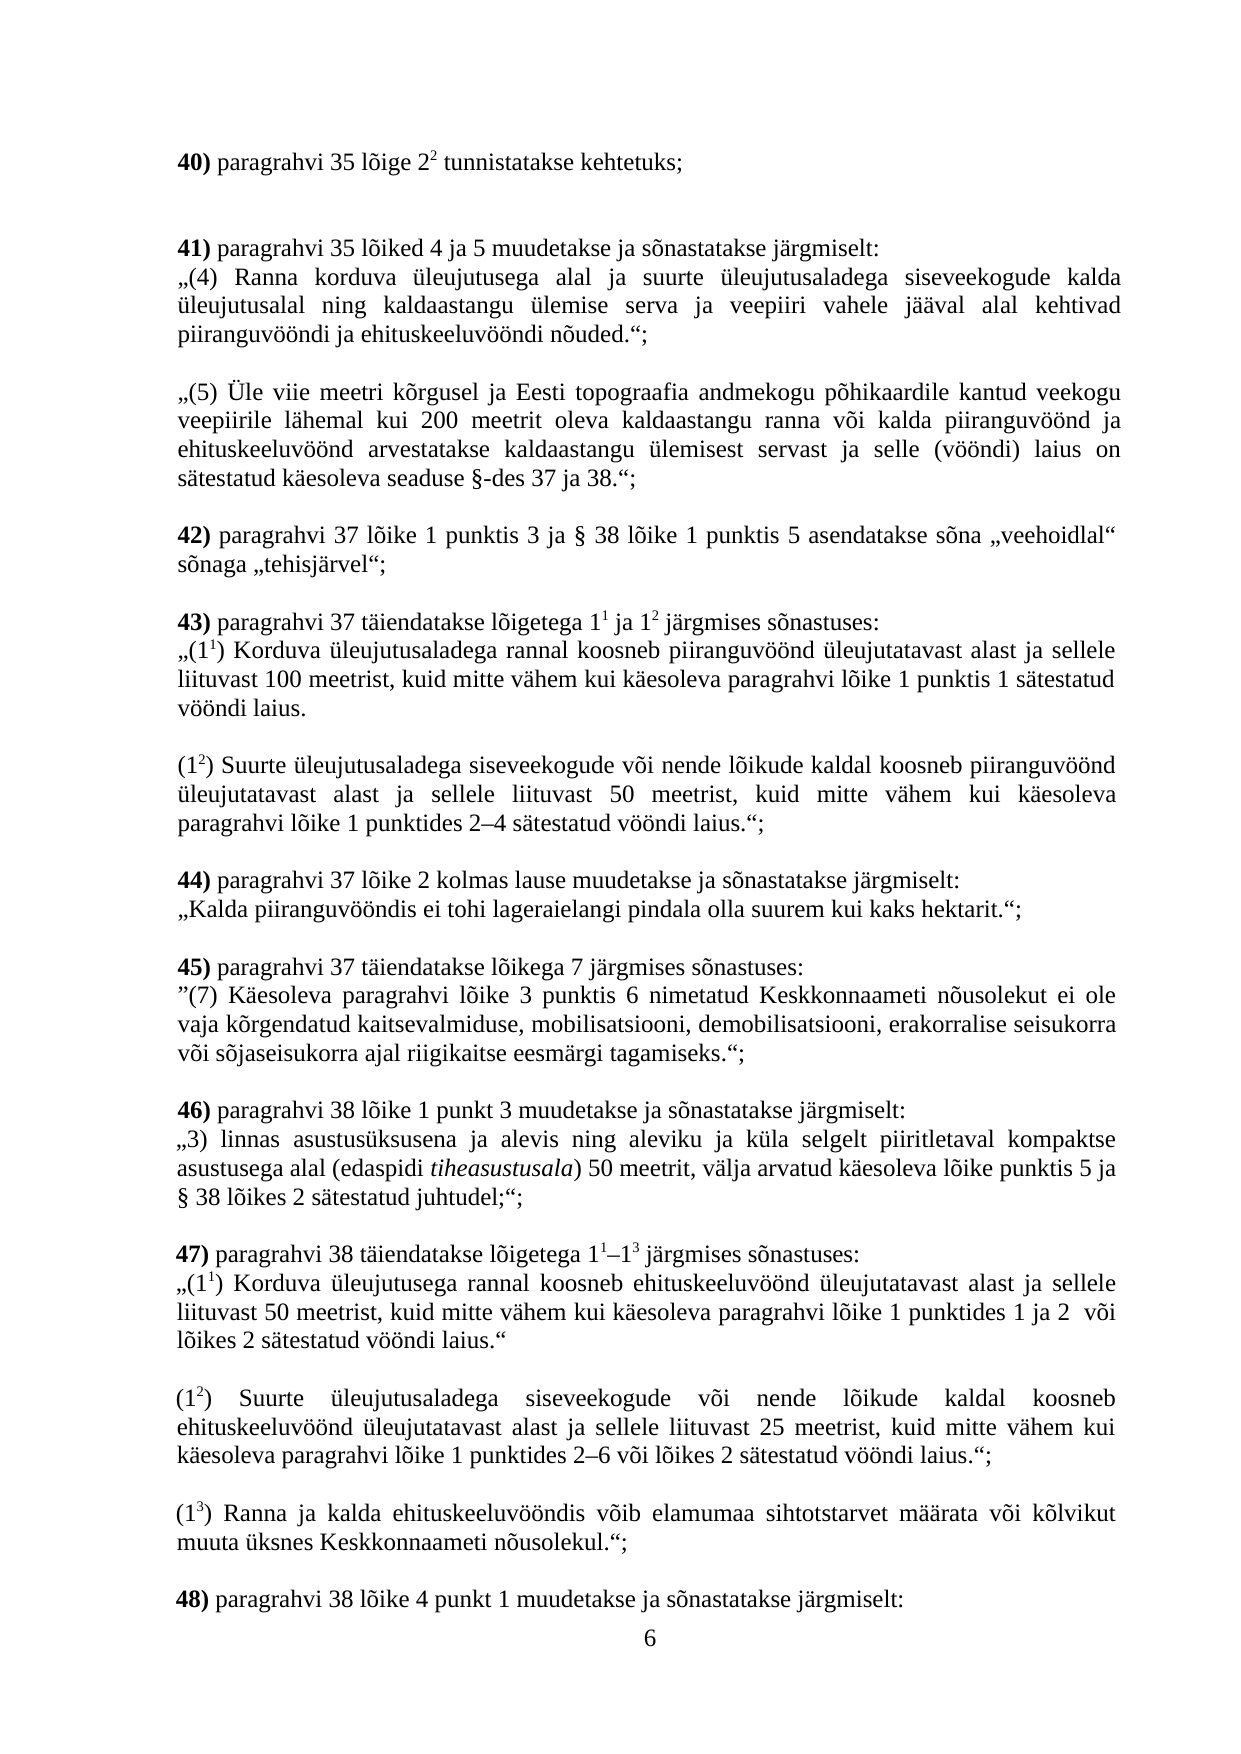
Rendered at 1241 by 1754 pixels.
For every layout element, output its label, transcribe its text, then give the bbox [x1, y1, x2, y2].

text 45) paragrahvi 37 täiendatakse lõikega 7 järgmises sõnastuses: [177, 952, 1117, 981]
text 46) paragrahvi 38 lõike 1 punkt 3 muudetakse ja sõnastatakse järgmiselt: [177, 1096, 1117, 1124]
text ”(7) Käesoleva paragrahvi lõike 3 punktis 6 nimetatud Keskkonnaameti nõusolekut ei ole vaja kõrgendatud kaitsevalmiduse, mobilisatsiooni, demobilisatsiooni, erakorralise seisukorra või sõjaseisukorra ajal riigikaitse eesmärgi tagamiseks.“; [177, 981, 1117, 1067]
text „3) linnas asustusüksusena ja alevis ning aleviku ja küla selgelt piiritletaval kompaktse asustusega alal (edaspidi tiheasustusala) 50 meetrit, välja arvatud käesoleva lõike punktis 5 ja § 38 lõikes 2 sätestatud juhtudel;“; [176, 1124, 1117, 1211]
text 42) paragrahvi 37 lõike 1 punktis 3 ja § 38 lõike 1 punktis 5 asendatakse sõna „veehoidlal“ sõnaga „tehisjärvel“; [177, 521, 1117, 578]
text 40) paragrahvi 35 lõige 22 tunnistatakse kehtetuks; [177, 147, 1122, 176]
text „(11) Korduva üleujutusega rannal koosneb ehituskeeluvöönd üleujutatavast alast ja sellele liituvast 50 meetrist, kuid mitte vähem kui käesoleva paragrahvi lõike 1 punktides 1 ja 2 või lõikes 2 sätestatud vööndi laius.“ [176, 1268, 1117, 1354]
text 48) paragrahvi 38 lõike 4 punkt 1 muudetakse ja sõnastatakse järgmiselt: [176, 1584, 1117, 1613]
text 47) paragrahvi 38 täiendatakse lõigetega 11‒13 järgmises sõnastuses: [176, 1239, 1117, 1268]
text 41) paragrahvi 35 lõiked 4 ja 5 muudetakse ja sõnastatakse järgmiselt: [177, 233, 1122, 262]
text „(11) Korduva üleujutusaladega rannal koosneb piiranguvöönd üleujutatavast alast ja sellele liituvast 100 meetrist, kuid mitte vähem kui käesoleva paragrahvi lõike 1 punktis 1 sätestatud vööndi laius. [177, 636, 1117, 722]
text „Kalda piiranguvööndis ei tohi lageraielangi pindala olla suurem kui kaks hektarit.“; [177, 894, 1117, 923]
text (12) Suurte üleujutusaladega siseveekogude või nende lõikude kaldal koosneb ehituskeeluvöönd üleujutatavast alast ja sellele liituvast 25 meetrist, kuid mitte vähem kui käesoleva paragrahvi lõike 1 punktides 2‒6 või lõikes 2 sätestatud vööndi laius.“; [176, 1383, 1117, 1469]
text (13) Ranna ja kalda ehituskeeluvööndis võib elamumaa sihtotstarvet määrata või kõlvikut muuta üksnes Keskkonnaameti nõusolekul.“; [176, 1498, 1117, 1556]
text 44) paragrahvi 37 lõike 2 kolmas lause muudetakse ja sõnastatakse järgmiselt: [177, 866, 1117, 894]
text 43) paragrahvi 37 täiendatakse lõigetega 11 ja 12 järgmises sõnastuses: [177, 607, 1117, 636]
text „(4) Ranna korduva üleujutusega alal ja suurte üleujutusaladega siseveekogude kalda üleujutusalal ning kaldaastangu ülemise serva ja veepiiri vahele jääval alal kehtivad piiranguvööndi ja ehituskeeluvööndi nõuded.“; [177, 262, 1122, 348]
text (12) Suurte üleujutusaladega siseveekogude või nende lõikude kaldal koosneb piiranguvöönd üleujutatavast alast ja sellele liituvast 50 meetrist, kuid mitte vähem kui käesoleva paragrahvi lõike 1 punktides 2‒4 sätestatud vööndi laius.“; [177, 751, 1117, 837]
text „(5) Üle viie meetri kõrgusel ja Eesti topograafia andmekogu põhikaardile kantud veekogu veepiirile lähemal kui 200 meetrit oleva kaldaastangu ranna või kalda piiranguvöönd ja ehituskeeluvöönd arvestatakse kaldaastangu ülemisest servast ja selle (vööndi) laius on sätestatud käesoleva seaduse §-des 37 ja 38.“; [177, 377, 1122, 492]
